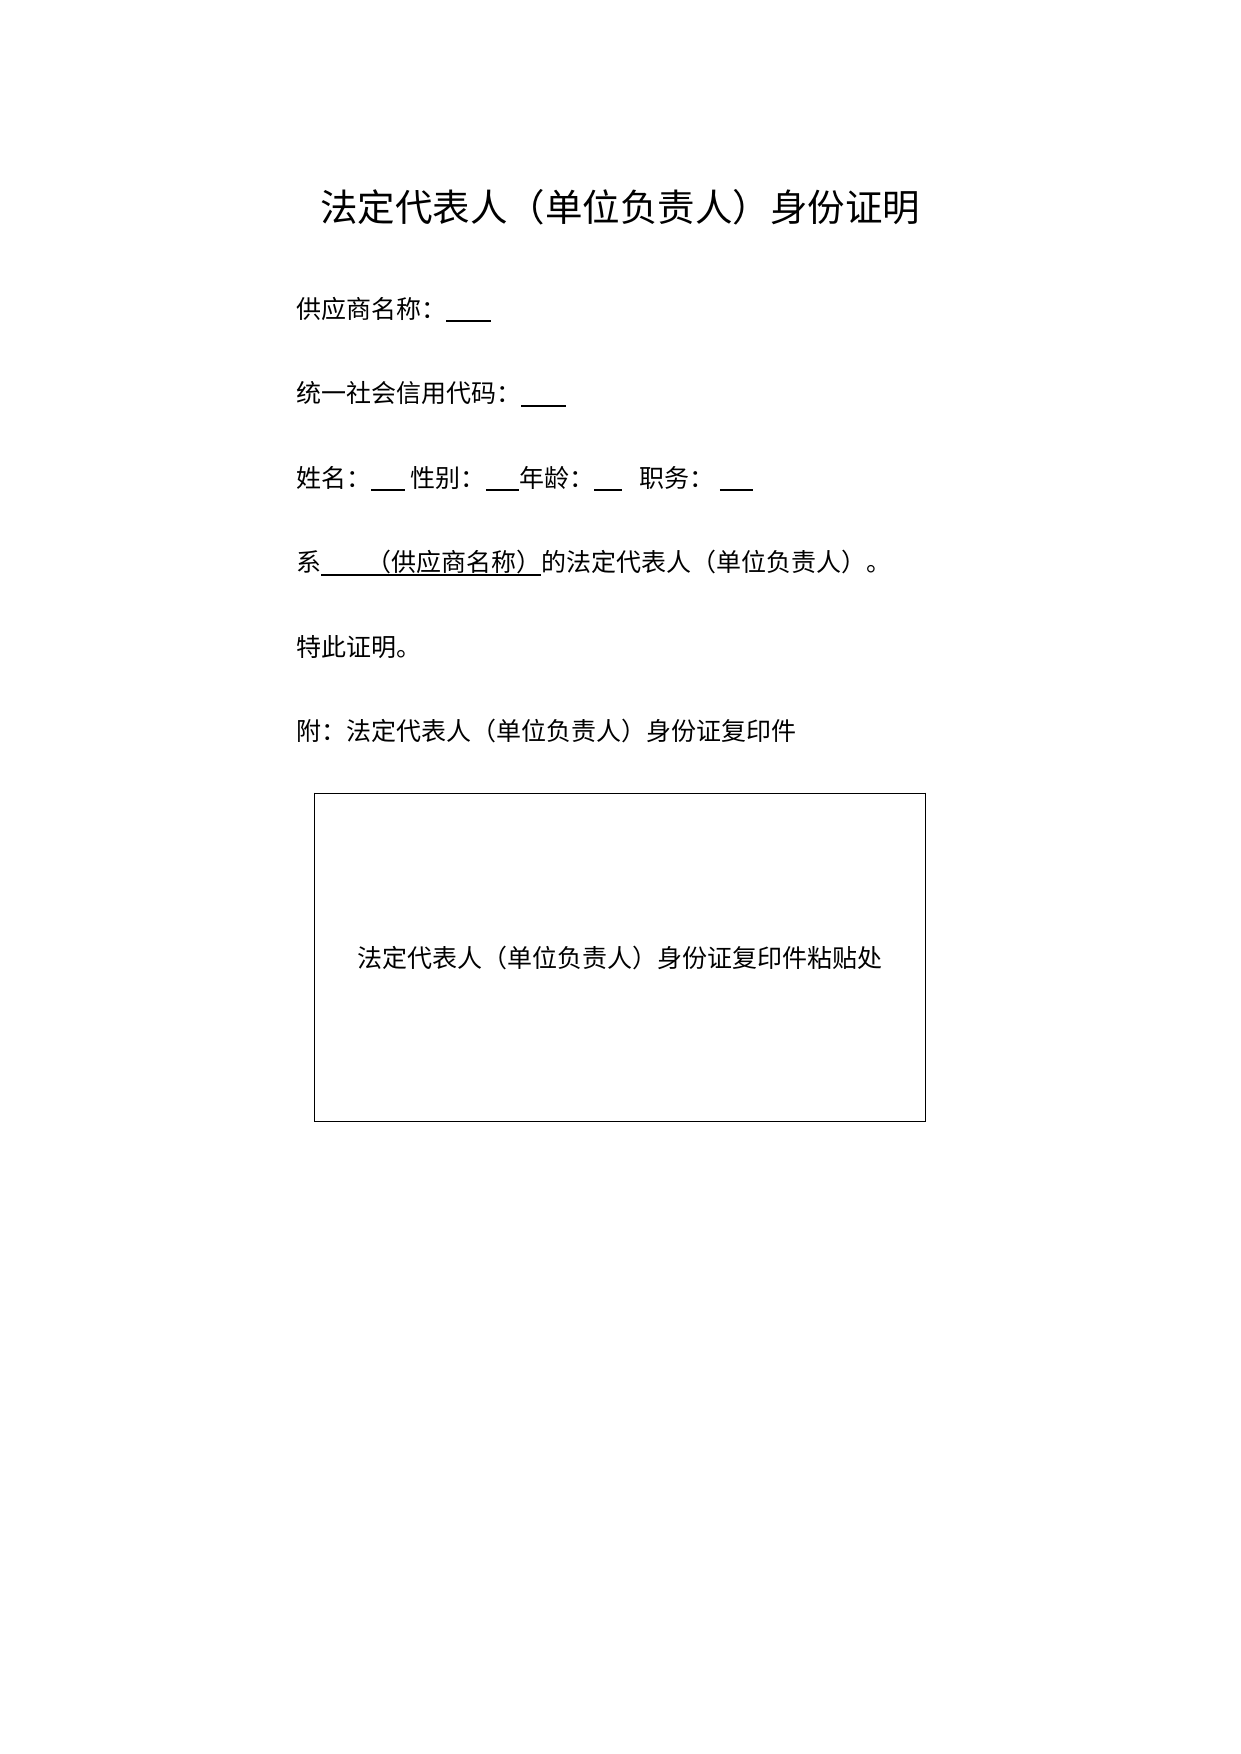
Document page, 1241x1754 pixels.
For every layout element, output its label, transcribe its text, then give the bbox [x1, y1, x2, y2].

text 附：法定代表人（单位负责人）身份证复印件 [187, 697, 1053, 762]
text 统一社会信用代码： [187, 359, 1053, 424]
text 姓名： 性别： 年龄： 职务： [187, 444, 1053, 509]
text 系 （供应商名称）的法定代表人（单位负责人）。 [187, 528, 1053, 593]
text 供应商名称： [187, 275, 1053, 340]
text 法定代表人（单位负责人）身份证明 [187, 172, 1053, 237]
table_header 法定代表人（单位负责人）身份证复印件粘贴处 [315, 794, 925, 1121]
text 特此证明。 [187, 613, 1053, 678]
